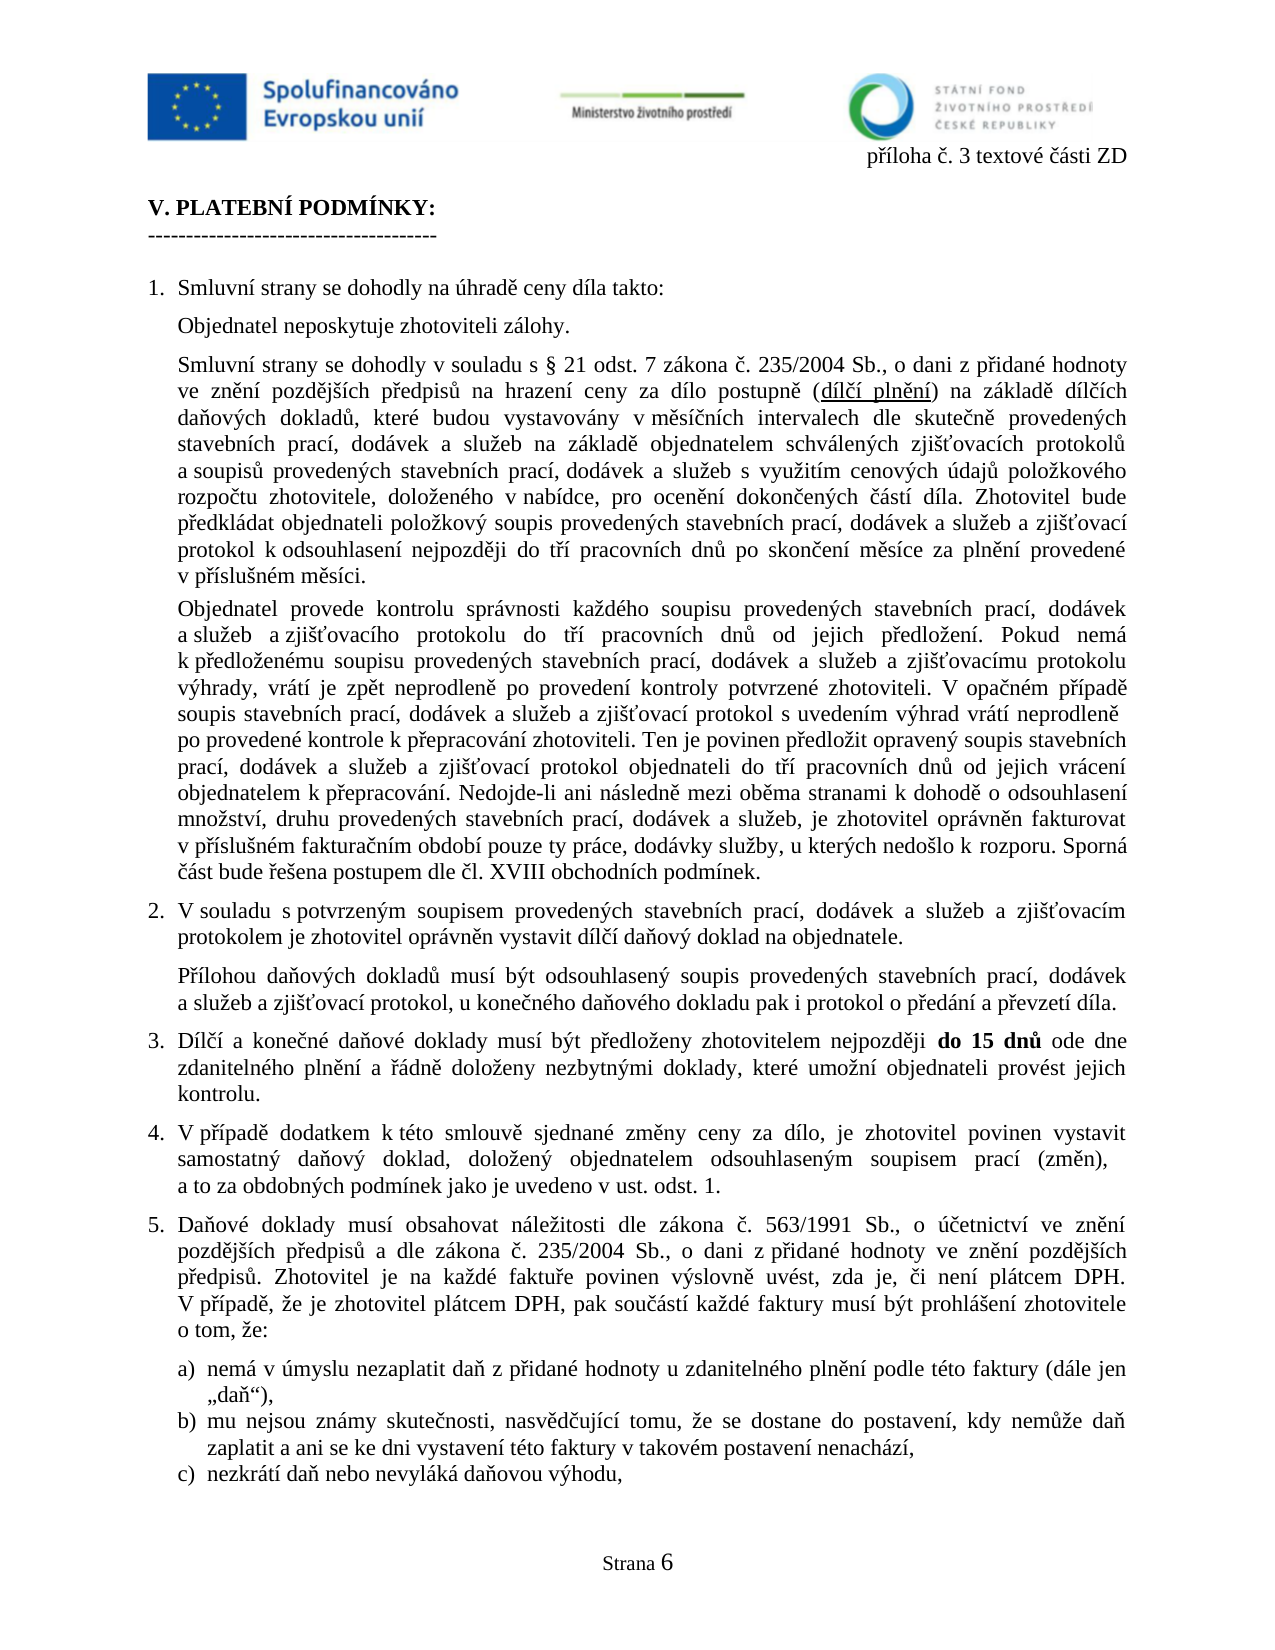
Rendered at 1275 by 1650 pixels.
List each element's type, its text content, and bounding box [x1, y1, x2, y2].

text Objednatel neposkytuje zhotoviteli zálohy. [177, 312, 1127, 339]
text -------------------------------------- [148, 221, 1137, 247]
list mu nejsou známy skutečnosti, nasvědčující tomu, že se dostane do postavení, kdy nemůže daň zaplatit a ani se ke dni vystavení této faktury v takovém postavení nenachází, [177, 1408, 1127, 1460]
text Přílohou daňových dokladů musí být odsouhlasený soupis provedených stavebních prací, dodávek a služeb a zjišťovací protokol, u konečného daňového dokladu pak i protokol o předání a převzetí díla. [148, 962, 1127, 1015]
list Daňové doklady musí obsahovat náležitosti dle zákona č. 563/1991 Sb., o účetnictví ve znění pozdějších předpisů a dle zákona č. 235/2004 Sb., o dani z přidané hodnoty ve znění pozdějších předpisů. Zhotovitel je na každé faktuře povinen výslovně uvést, zda je, či není plátcem DPH. V případě, že je zhotovitel plátcem DPH, pak součástí každé faktury musí být prohlášení zhotovitele o tom, že: [148, 1211, 1127, 1342]
picture [147, 73, 1093, 142]
list Dílčí a konečné daňové doklady musí být předloženy zhotovitelem nejpozději do 15 dnů ode dne zdanitelného plnění a řádně doloženy nezbytnými doklady, které umožní objednateli provést jejich kontrolu. [148, 1027, 1127, 1107]
text 1. Smluvní strany se dohodly na úhradě ceny díla takto: [148, 273, 1127, 300]
text Objednatel provede kontrolu správnosti každého soupisu provedených stavebních prací, dodávek a služeb a zjišťovacího protokolu do tří pracovních dnů od jejich předložení. Pokud nemá k předloženému soupisu provedených stavebních prací, dodávek a služeb a zjišťovacímu protokolu výhrady, vrátí je zpět neprodleně po provedení kontroly potvrzené zhotoviteli. V opačném případě soupis stavebních prací, dodávek a služeb a zjišťovací protokol s uvedením výhrad vrátí neprodleně po provedené kontrole k přepracování zhotoviteli. Ten je povinen předložit opravený soupis stavebních prací, dodávek a služeb a zjišťovací protokol objednateli do tří pracovních dnů od jejich vrácení objednatelem k přepracování. Nedojde-li ani následně mezi oběma stranami k dohodě o odsouhlasení množství, druhu provedených stavebních prací, dodávek a služeb, je zhotovitel oprávněn fakturovat v příslušném fakturačním období pouze ty práce, dodávky služby, u kterých nedošlo k rozporu. Sporná část bude řešena postupem dle čl. XVIII obchodních podmínek. [177, 595, 1127, 884]
text Smluvní strany se dohodly v souladu s § 21 odst. 7 zákona č. 235/2004 Sb., o dani z přidané hodnoty ve znění pozdějších předpisů na hrazení ceny za dílo postupně (dílčí plnění) na základě dílčích daňových dokladů, které budou vystavovány v měsíčních intervalech dle skutečně provedených stavebních prací, dodávek a služeb na základě objednatelem schválených zjišťovacích protokolů a soupisů provedených stavebních prací, dodávek a služeb s využitím cenových údajů položkového rozpočtu zhotovitele, doloženého v nabídce, pro ocenění dokončených částí díla. Zhotovitel bude předkládat objednateli položkový soupis provedených stavebních prací, dodávek a služeb a zjišťovací protokol k odsouhlasení nejpozději do tří pracovních dnů po skončení měsíce za plnění provedené v příslušném měsíci. [177, 351, 1127, 588]
text V. PLATEBNÍ PODMÍNKY: [148, 194, 1137, 221]
list nezkrátí daň nebo nevyláká daňovou výhodu, [177, 1460, 1127, 1487]
list V případě dodatkem k této smlouvě sjednané změny ceny za dílo, je zhotovitel povinen vystavit samostatný daňový doklad, doložený objednatelem odsouhlaseným soupisem prací (změn), a to za obdobných podmínek jako je uvedeno v ust. odst. 1. [148, 1119, 1127, 1198]
list nemá v úmyslu nezaplatit daň z přidané hodnoty u zdanitelného plnění podle této faktury (dále jen „daň“), [177, 1355, 1127, 1408]
list V souladu s potvrzeným soupisem provedených stavebních prací, dodávek a služeb a zjišťovacím protokolem je zhotovitel oprávněn vystavit dílčí daňový doklad na objednatele. [148, 897, 1127, 950]
